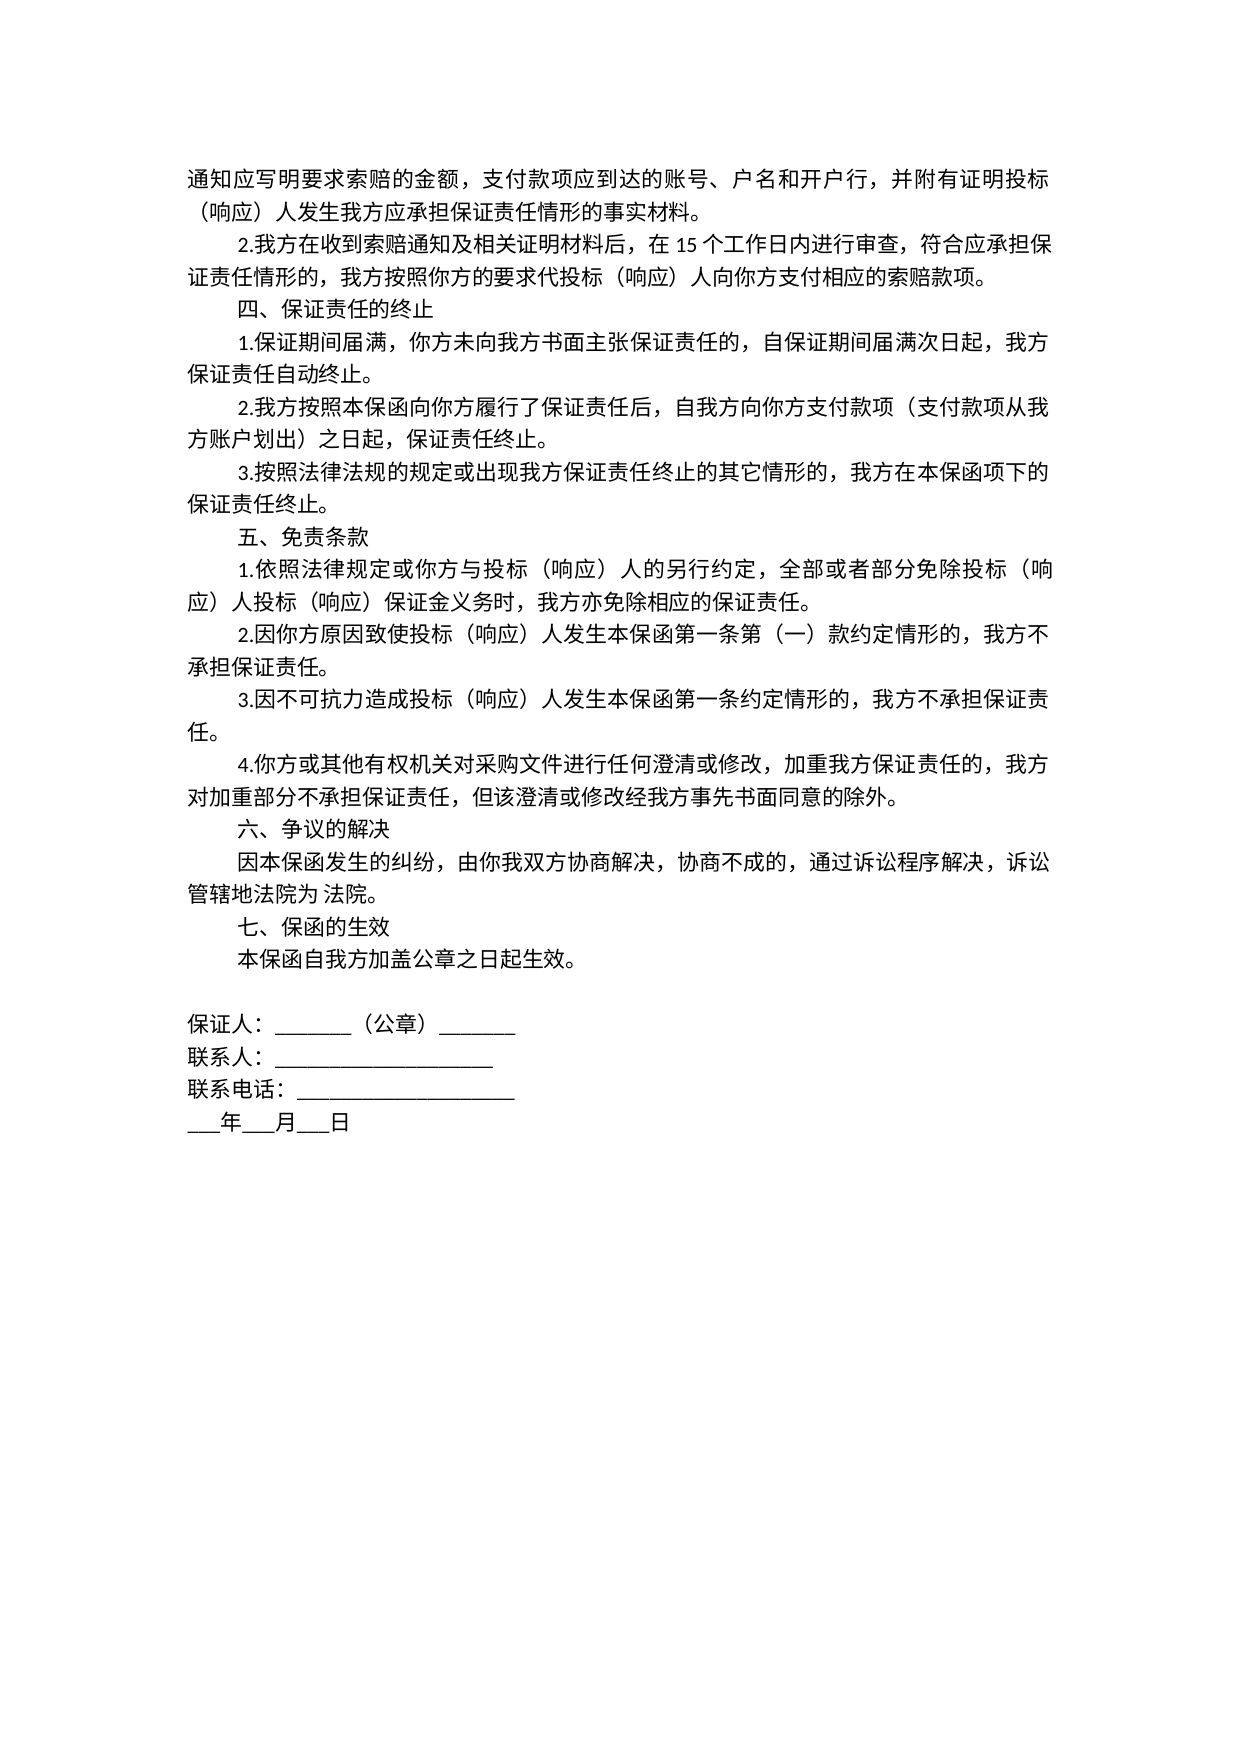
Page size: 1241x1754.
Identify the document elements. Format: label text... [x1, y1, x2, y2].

text 2.我方在收到索赔通知及相关证明材料后，在15个工作日内进行审查，符合应承担保证责任情形的，我方按照你方的要求代投标（响应）人向你方支付相应的索赔款项。 [187, 227, 1053, 292]
text 2.我方按照本保函向你方履行了保证责任后，自我方向你方支付款项（支付款项从我方账户划出）之日起，保证责任终止。 [187, 389, 1053, 454]
text 联系电话：____________________ [187, 1072, 1053, 1104]
text 3.因不可抗力造成投标（响应）人发生本保函第一条约定情形的，我方不承担保证责任。 [187, 682, 1053, 747]
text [187, 162, 1053, 227]
text 四、保证责任的终止 [187, 292, 1053, 324]
text ___年___月___日 [187, 1104, 1053, 1137]
text 七、保函的生效 [187, 909, 1053, 942]
text 2.因你方原因致使投标（响应）人发生本保函第一条第（一）款约定情形的，我方不承担保证责任。 [187, 617, 1053, 682]
text 五、免责条款 [187, 519, 1053, 552]
text 因本保函发生的纠纷，由你我双方协商解决，协商不成的，通过诉讼程序解决，诉讼管辖地法院为 法院。 [187, 844, 1053, 909]
text 联系人：____________________ [187, 1039, 1053, 1072]
text 1.保证期间届满，你方未向我方书面主张保证责任的，自保证期间届满次日起，我方保证责任自动终止。 [187, 324, 1053, 389]
text 1.依照法律规定或你方与投标（响应）人的另行约定，全部或者部分免除投标（响应）人投标（响应）保证金义务时，我方亦免除相应的保证责任。 [187, 552, 1053, 617]
text 保证人：_______（公章）_______ [187, 1007, 1053, 1039]
text 3.按照法律法规的规定或出现我方保证责任终止的其它情形的，我方在本保函项下的保证责任终止。 [187, 454, 1053, 519]
text 六、争议的解决 [187, 812, 1053, 844]
text 4.你方或其他有权机关对采购文件进行任何澄清或修改，加重我方保证责任的，我方对加重部分不承担保证责任，但该澄清或修改经我方事先书面同意的除外。 [187, 747, 1053, 812]
text 本保函自我方加盖公章之日起生效。 [187, 942, 1053, 974]
